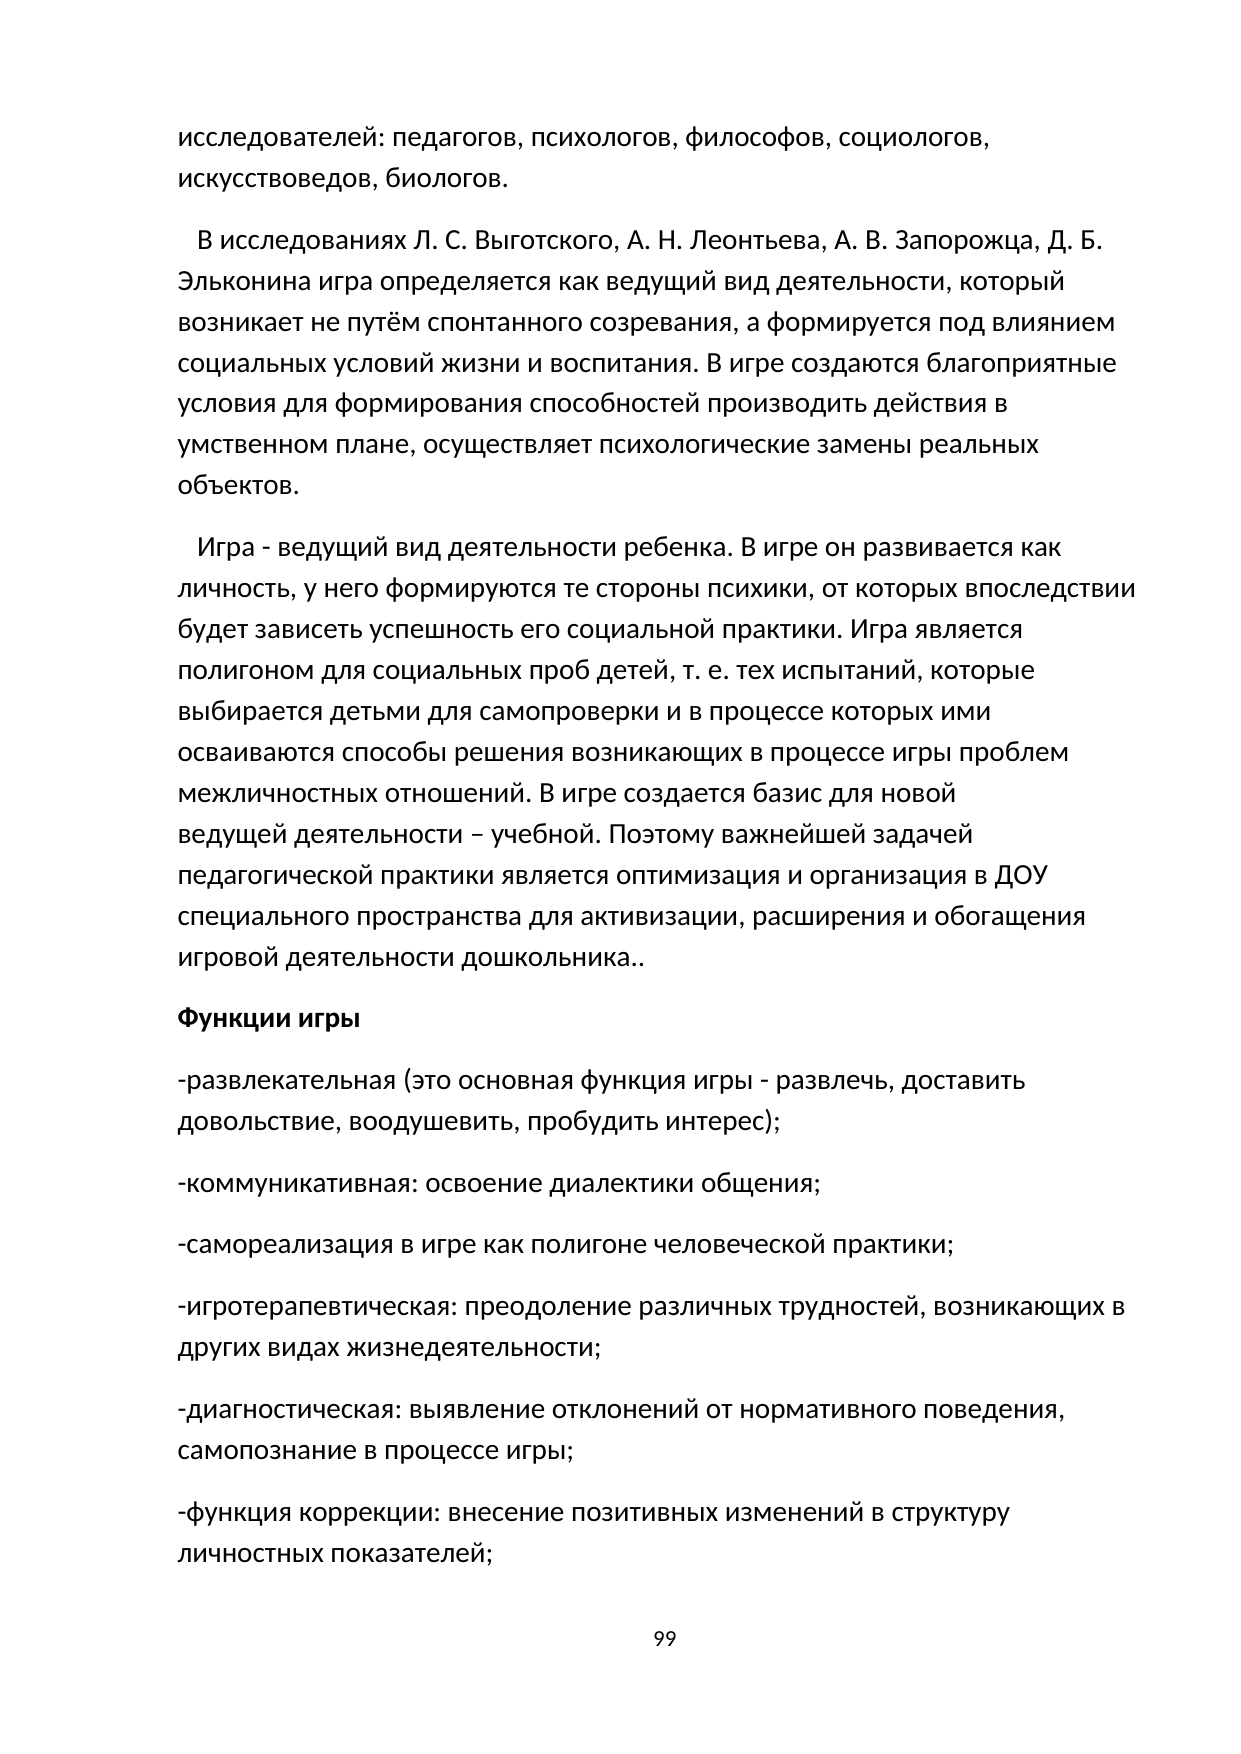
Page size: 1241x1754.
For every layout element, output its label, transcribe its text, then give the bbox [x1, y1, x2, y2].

text -диагностическая: выявление отклонений от нормативного поведения, самопознание в процессе игры; [177, 1390, 1152, 1467]
text -коммуникативная: освоение диалектики общения; [177, 1164, 1152, 1199]
text Игра - ведущий вид деятельности ребенка. В игре он развивается как личность, у него формируются те стороны психики, от которых впоследствии будет зависеть успешность его социальной практики. Игра является полигоном для социальных проб детей, т. е. тех испытаний, которые выбирается детьми для самопроверки и в процессе которых ими осваиваются способы решения возникающих в процессе игры проблем межличностных отношений. В игре создается базис для новой ведущей деятельности – учебной. Поэтому важнейшей задачей педагогической практики является оптимизация и организация в ДОУ специального пространства для активизации, расширения и обогащения игровой деятельности дошкольника.. [177, 528, 1152, 973]
text Функции игры [177, 999, 1152, 1035]
text -функция коррекции: внесение позитивных изменений в структуру личностных показателей; [177, 1493, 1152, 1569]
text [177, 118, 1152, 195]
text -самореализация в игре как полигоне человеческой практики; [177, 1226, 1152, 1261]
text -развлекательная (это основная функция игры - развлечь, доставить довольствие, воодушевить, пробудить интерес); [177, 1061, 1152, 1138]
text -игротерапевтическая: преодоление различных трудностей, возникающих в других видах жизнедеятельности; [177, 1287, 1152, 1364]
text В исследованиях Л. С. Выготского, А. Н. Леонтьева, А. В. Запорожца, Д. Б. Эльконина игра определяется как ведущий вид деятельности, который возникает не путём спонтанного созревания, а формируется под влиянием социальных условий жизни и воспитания. В игре создаются благоприятные условия для формирования способностей производить действия в умственном плане, осуществляет психологические замены реальных объектов. [177, 221, 1152, 502]
